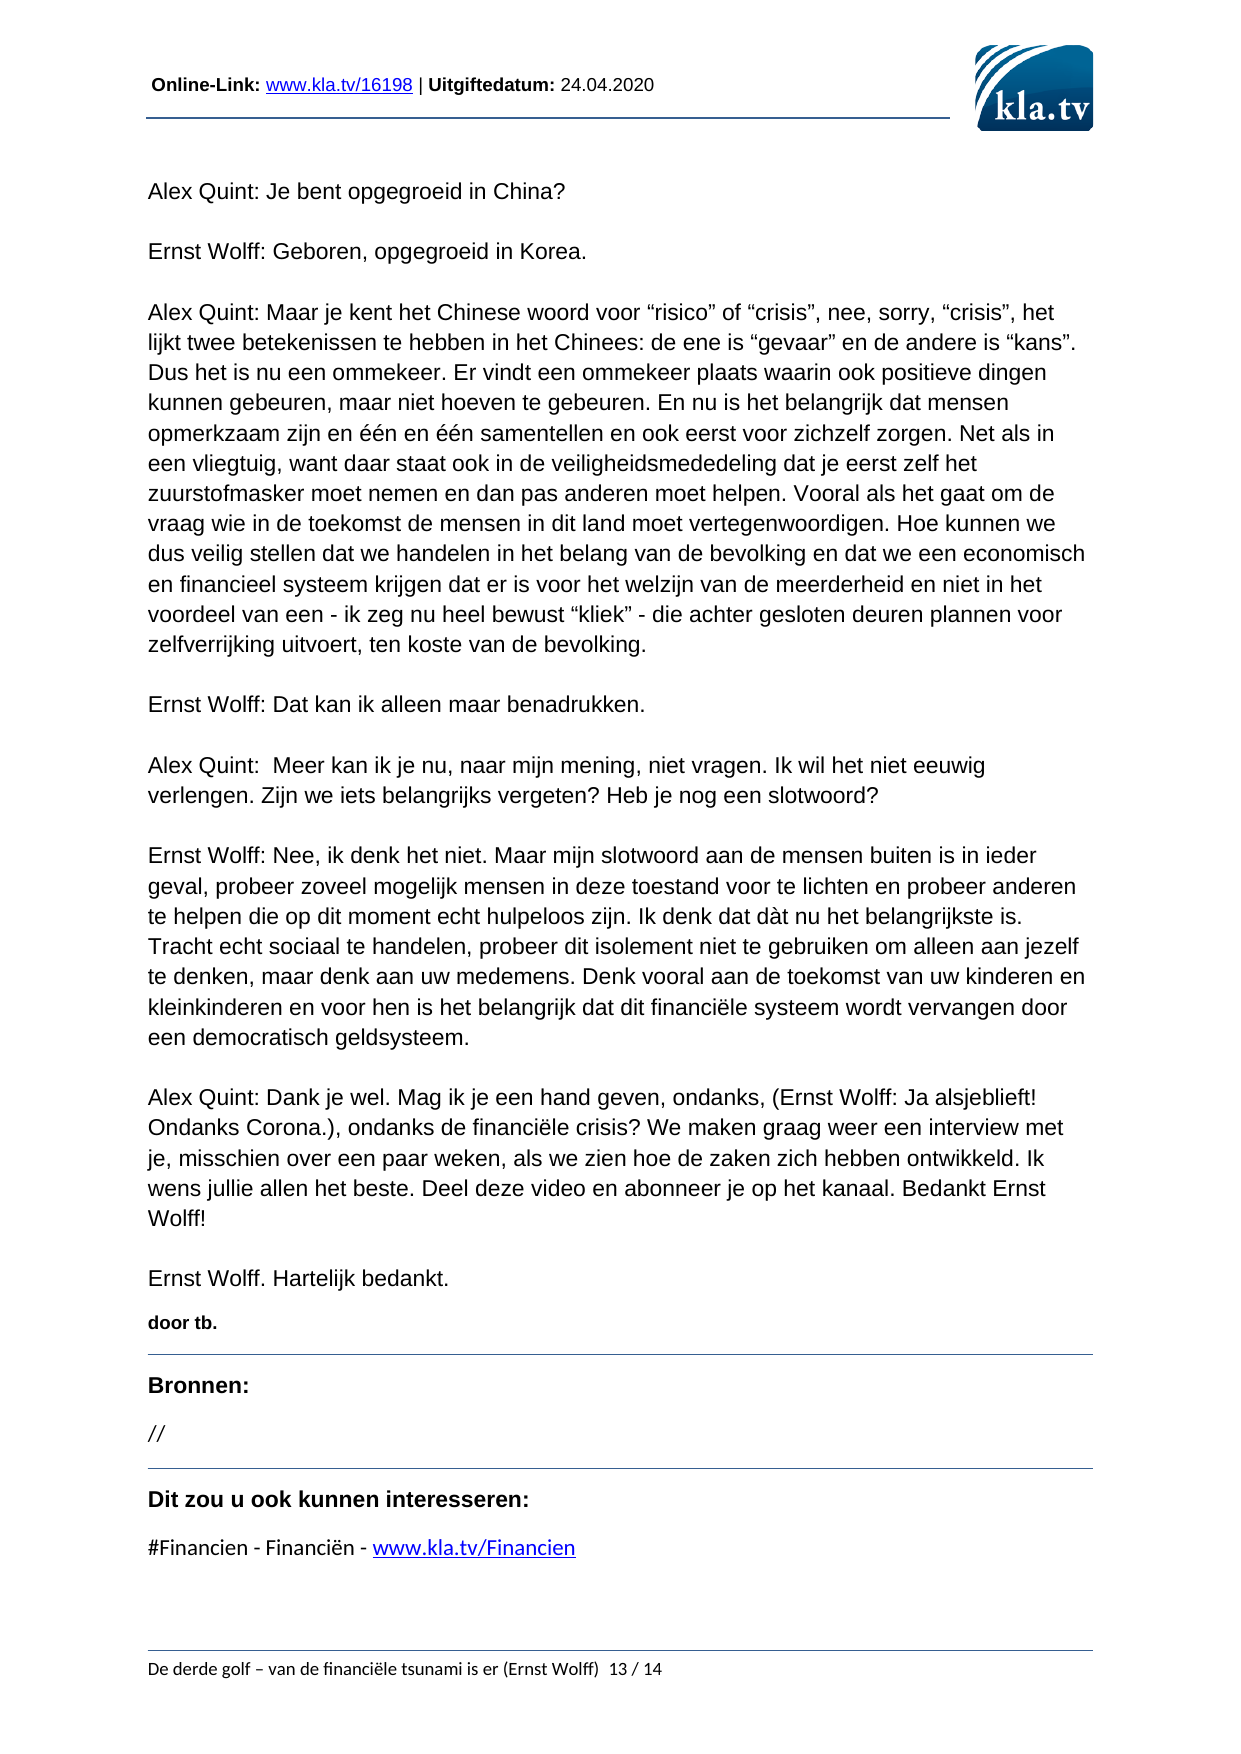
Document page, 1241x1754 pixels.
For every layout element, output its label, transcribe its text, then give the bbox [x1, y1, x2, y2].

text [148, 148, 1093, 1292]
text door tb. [148, 1312, 1093, 1334]
text #Financien - Financiën - www.kla.tv/Financien [148, 1533, 1093, 1561]
text Dit zou u ook kunnen interesseren: [148, 1469, 1093, 1512]
text Bronnen: [148, 1355, 1093, 1398]
text // [148, 1419, 1093, 1447]
